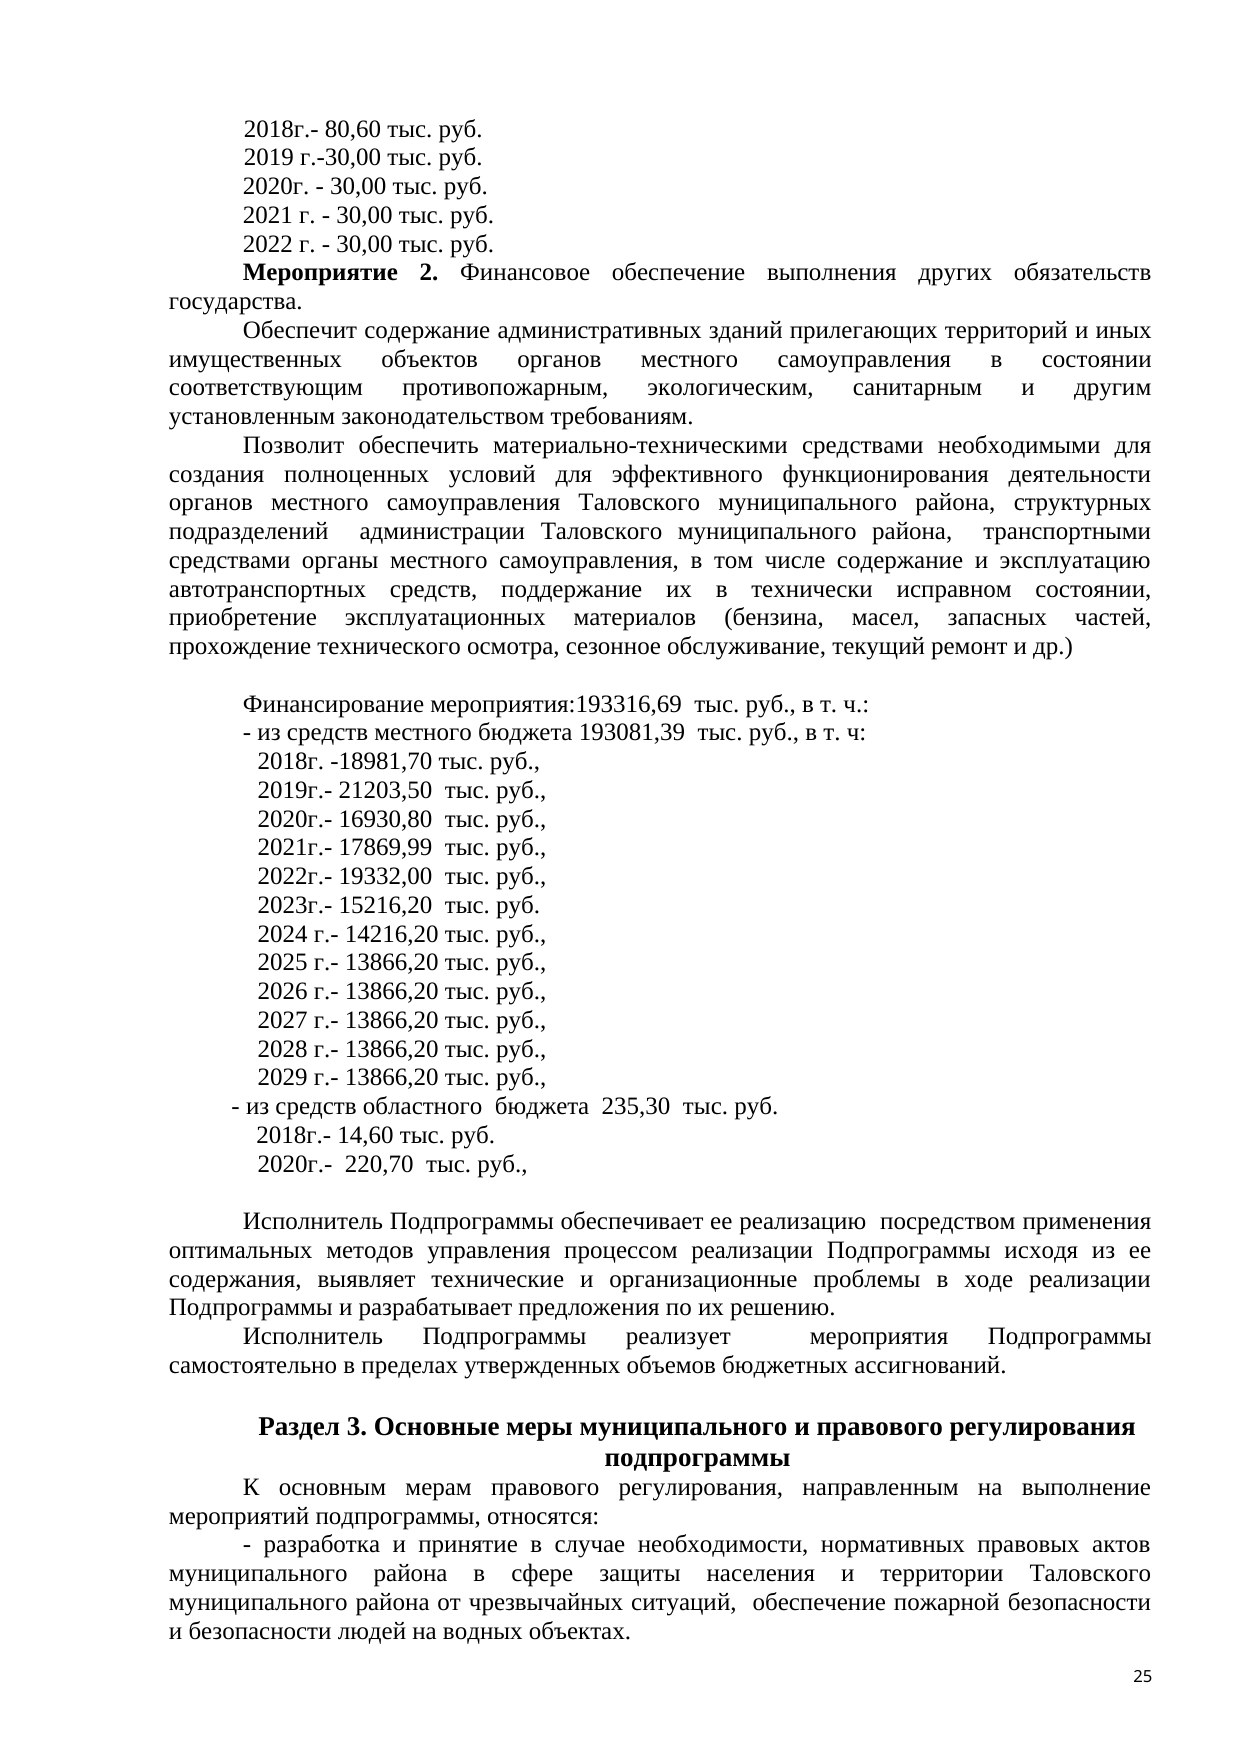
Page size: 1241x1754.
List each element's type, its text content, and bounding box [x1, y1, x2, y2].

text подпрограммы [169, 1441, 1152, 1472]
text 2022 г. - 30,00 тыс. руб. [169, 229, 1152, 257]
text Мероприятие 2. Финансовое обеспечение выполнения других обязательств государства. [169, 257, 1152, 315]
text Исполнитель Подпрограммы реализует мероприятия Подпрограммы самостоятельно в пределах утвержденных объемов бюджетных ассигнований. [169, 1321, 1152, 1379]
text 2020г. - 30,00 тыс. руб. [169, 171, 1152, 200]
text К основным мерам правового регулирования, направленным на выполнение мероприятий подпрограммы, относятся: [169, 1472, 1152, 1529]
text 2019г.- 21203,50 тыс. руб., [169, 775, 1152, 804]
text Исполнитель Подпрограммы обеспечивает ее реализацию посредством применения оптимальных методов управления процессом реализации Подпрограммы исходя из ее содержания, выявляет технические и организационные проблемы в ходе реализации Подпрограммы и разрабатывает предложения по их решению. [169, 1206, 1152, 1321]
text 2018г.- 80,60 тыс. руб. [169, 114, 1152, 142]
text - из средств областного бюджета 235,30 тыс. руб. [169, 1091, 1152, 1120]
text 2026 г.- 13866,20 тыс. руб., [169, 976, 1152, 1005]
text - разработка и принятие в случае необходимости, нормативных правовых актов муниципального района в сфере защиты населения и территории Таловского муниципального района от чрезвычайных ситуаций, обеспечение пожарной безопасности и безопасности людей на водных объектах. [169, 1529, 1152, 1644]
text 2028 г.- 13866,20 тыс. руб., [169, 1034, 1152, 1062]
text Раздел 3. Основные меры муниципального и правового регулирования [169, 1410, 1152, 1441]
text 2021г.- 17869,99 тыс. руб., [169, 832, 1152, 861]
text 2019 г.-30,00 тыс. руб. [169, 142, 1152, 171]
text 2023г.- 15216,20 тыс. руб. [169, 890, 1152, 919]
text 2025 г.- 13866,20 тыс. руб., [169, 947, 1152, 976]
text 2027 г.- 13866,20 тыс. руб., [169, 1005, 1152, 1034]
text 2018г. -18981,70 тыс. руб., [169, 746, 1152, 775]
text Позволит обеспечить материально-техническими средствами необходимыми для создания полноценных условий для эффективного функционирования деятельности органов местного самоуправления Таловского муниципального района, структурных подразделений администрации Таловского муниципального района, транспортными средствами органы местного самоуправления, в том числе содержание и эксплуатацию автотранспортных средств, поддержание их в технически исправном состоянии, приобретение эксплуатационных материалов (бензина, масел, запасных частей, прохождение технического осмотра, сезонное обслуживание, текущий ремонт и др.) [169, 430, 1152, 660]
text 2018г.- 14,60 тыс. руб. [169, 1120, 1152, 1149]
text Обеспечит содержание административных зданий прилегающих территорий и иных имущественных объектов органов местного самоуправления в состоянии соответствующим противопожарным, экологическим, санитарным и другим установленным законодательством требованиям. [169, 315, 1152, 430]
text 2022г.- 19332,00 тыс. руб., [169, 861, 1152, 890]
text - из средств местного бюджета 193081,39 тыс. руб., в т. ч: [169, 717, 1152, 746]
text 2020г.- 16930,80 тыс. руб., [169, 804, 1152, 832]
text 2021 г. - 30,00 тыс. руб. [169, 200, 1152, 229]
text 2020г.- 220,70 тыс. руб., [169, 1149, 1152, 1177]
text 2024 г.- 14216,20 тыс. руб., [169, 919, 1152, 947]
text Финансирование мероприятия:193316,69 тыс. руб., в т. ч.: [169, 689, 1152, 717]
text 2029 г.- 13866,20 тыс. руб., [169, 1062, 1152, 1091]
